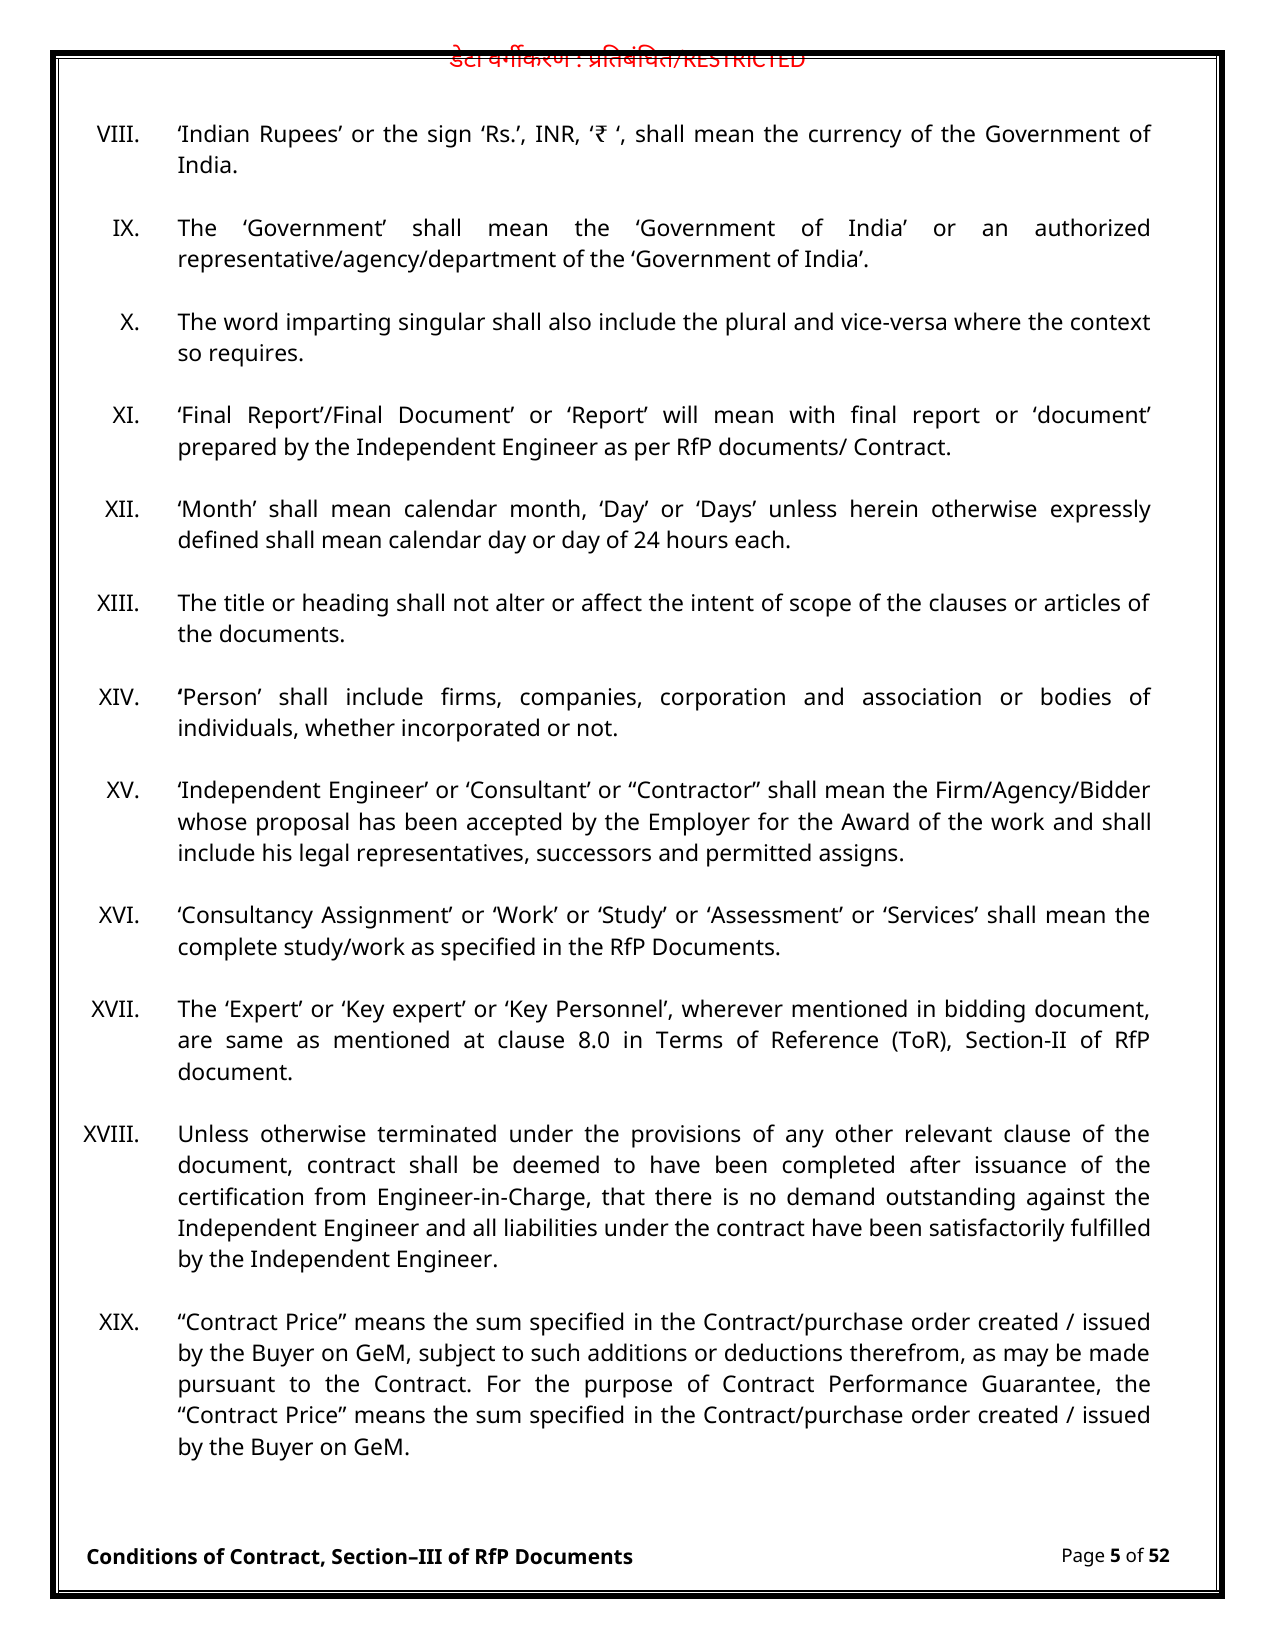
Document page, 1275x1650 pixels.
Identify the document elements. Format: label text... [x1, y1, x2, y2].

list ‘Final Report’/Final Document’ or ‘Report’ will mean with final report or ‘document’ prepared by the Independent Engineer as per RfP documents/ Contract. [140, 399, 1152, 462]
list The ‘Expert’ or ‘Key expert’ or ‘Key Personnel’, wherever mentioned in bidding document, are same as mentioned at clause 8.0 in Terms of Reference (ToR), Section-II of RfP document. [140, 993, 1152, 1087]
list ‘Independent Engineer’ or ‘Consultant’ or “Contractor” shall mean the Firm/Agency/Bidder whose proposal has been accepted by the Employer for the Award of the work and shall include his legal representatives, successors and permitted assigns. [140, 774, 1152, 868]
list ‘Person’ shall include firms, companies, corporation and association or bodies of individuals, whether incorporated or not. [140, 681, 1152, 743]
list ‘Indian Rupees’ or the sign ‘Rs.’, INR, ‘₹ ‘, shall mean the currency of the Government of India. [140, 118, 1152, 181]
list The word imparting singular shall also include the plural and vice-versa where the context so requires. [140, 306, 1152, 368]
list ‘Consultancy Assignment’ or ‘Work’ or ‘Study’ or ‘Assessment’ or ‘Services’ shall mean the complete study/work as specified in the RfP Documents. [140, 899, 1152, 962]
list Unless otherwise terminated under the provisions of any other relevant clause of the document, contract shall be deemed to have been completed after issuance of the certification from Engineer-in-Charge, that there is no demand outstanding against the Independent Engineer and all liabilities under the contract have been satisfactorily fulfilled by the Independent Engineer. [140, 1118, 1152, 1274]
list ‘Month’ shall mean calendar month, ‘Day’ or ‘Days’ unless herein otherwise expressly defined shall mean calendar day or day of 24 hours each. [140, 493, 1152, 556]
list The ‘Government’ shall mean the ‘Government of India’ or an authorized representative/agency/department of the ‘Government of India’. [140, 212, 1152, 274]
list “Contract Price” means the sum specified in the Contract/purchase order created / issued by the Buyer on GeM, subject to such additions or deductions therefrom, as may be made pursuant to the Contract. For the purpose of Contract Performance Guarantee, the “Contract Price” means the sum specified in the Contract/purchase order created / issued by the Buyer on GeM. [140, 1306, 1152, 1462]
list The title or heading shall not alter or affect the intent of scope of the clauses or articles of the documents. [140, 587, 1152, 649]
